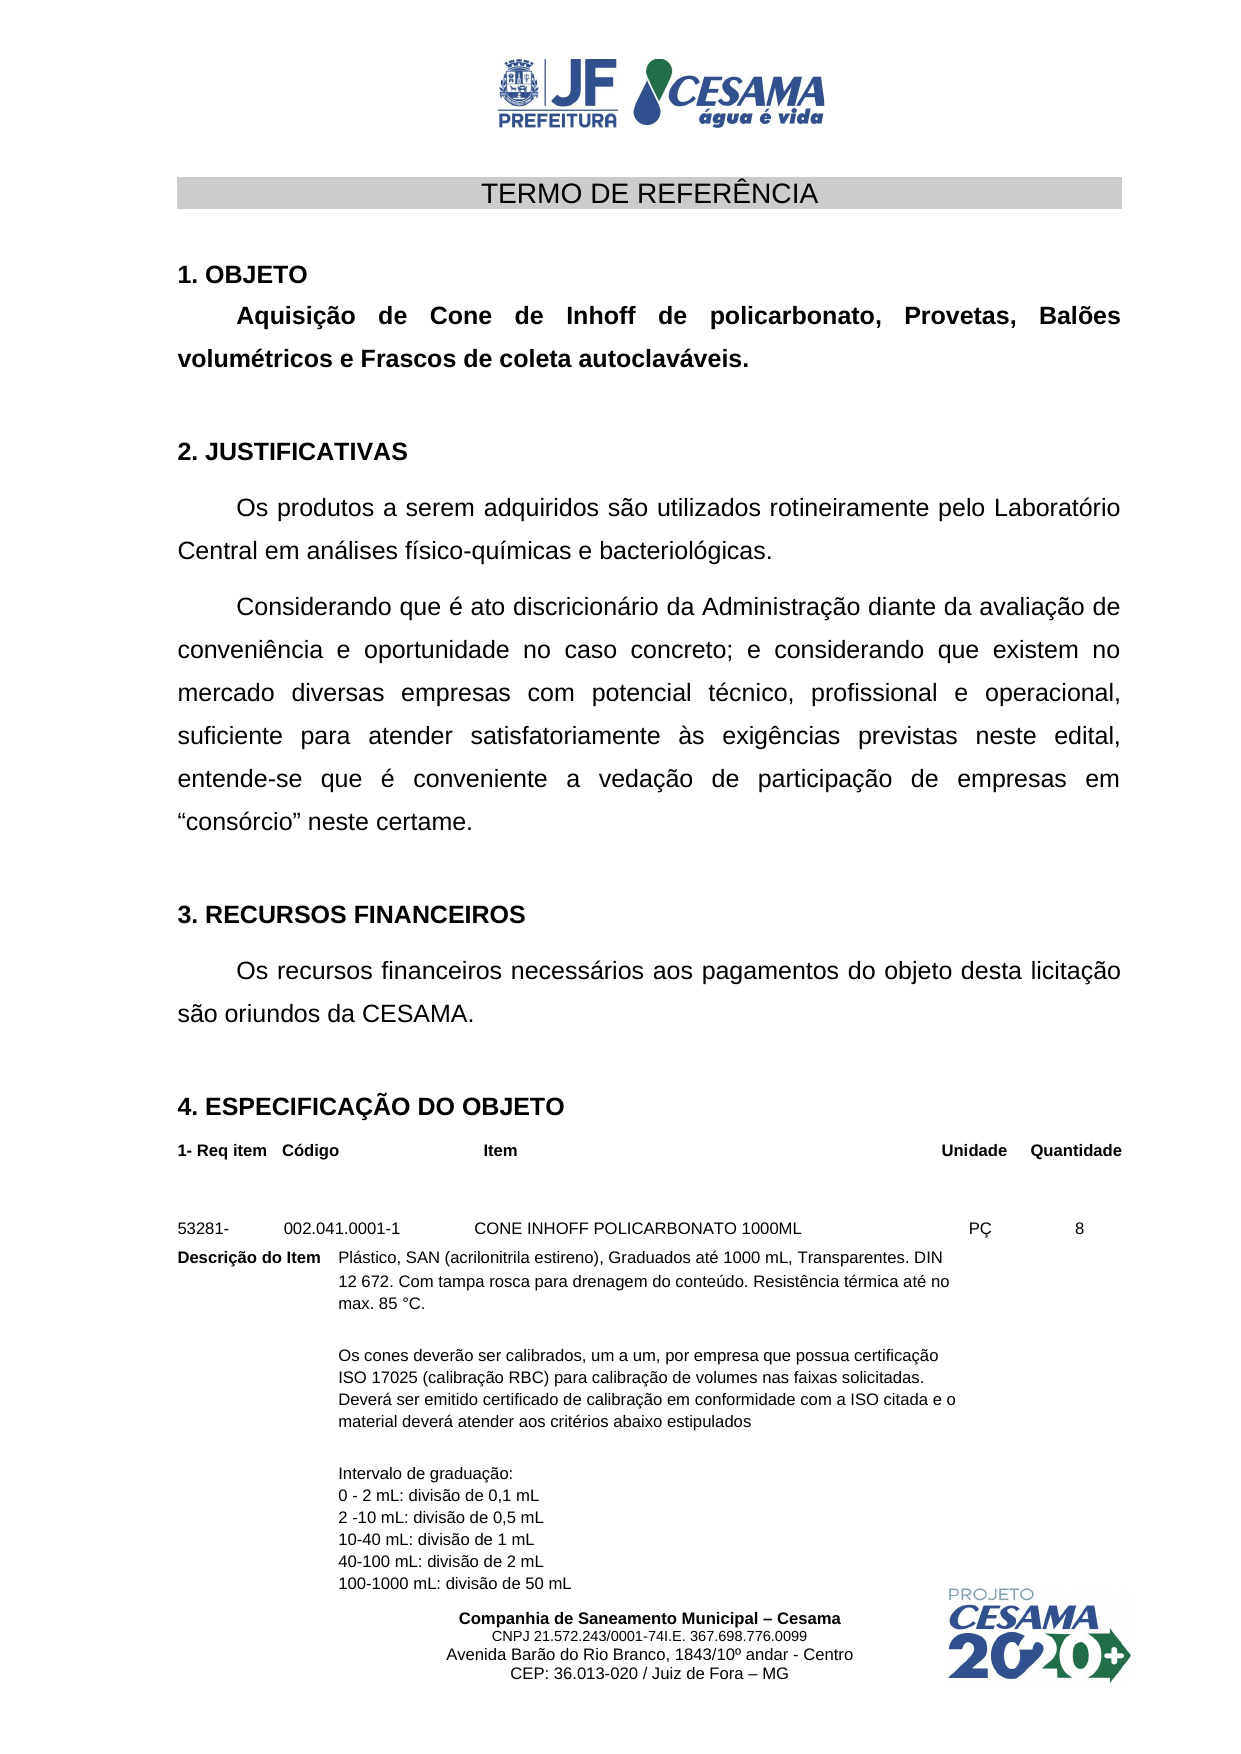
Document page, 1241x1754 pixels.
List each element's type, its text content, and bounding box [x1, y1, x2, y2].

text Os produtos a serem adquiridos são utilizados rotineiramente pelo Laboratório Central em análises físico-químicas e bacteriológicas. [177, 493, 1122, 564]
text Descrição do Item Plástico, SAN (acrilonitrila estireno), Graduados até 1000 mL, Transparentes. DIN [177, 1244, 1122, 1269]
text 40-100 mL: divisão de 2 mL [177, 1555, 1122, 1570]
text 1- Req item Código Item Unidade Quantidade [177, 1135, 1122, 1188]
text 12 672. Com tampa rosca para drenagem do conteúdo. Resistência térmica até no [177, 1275, 1122, 1291]
text 100-1000 mL: divisão de 50 mL [177, 1577, 1122, 1592]
picture [497, 59, 825, 128]
text 10-40 mL: divisão de 1 mL [177, 1533, 1122, 1548]
text Intervalo de graduação: [177, 1467, 1122, 1483]
text 1. OBJETO [177, 259, 1122, 288]
text 53281- 002.041.0001-1 CONE INHOFF POLICARBONATO 1000ML PÇ 8 [177, 1220, 1122, 1238]
picture [948, 1588, 1131, 1683]
text 2. JUSTIFICATIVAS [177, 437, 1122, 466]
text TERMO DE REFERÊNCIA [177, 177, 1122, 209]
text ISO 17025 (calibração RBC) para calibração de volumes nas faixas solicitadas. [177, 1371, 1122, 1387]
text Considerando que é ato discricionário da Administração diante da avaliação de conveniência e oportunidade no caso concreto; e considerando que existem no mercado diversas empresas com potencial técnico, profissional e operacional, suficiente para atender satisfatoriamente às exigências previstas neste edital, entende-se que é conveniente a vedação de participação de empresas em “consórcio” neste certame. [177, 591, 1122, 836]
text Os recursos financeiros necessários aos pagamentos do objeto desta licitação são oriundos da CESAMA. [177, 956, 1122, 1028]
text max. 85 °C. [177, 1297, 1122, 1313]
text 3. RECURSOS FINANCEIROS [177, 900, 1122, 929]
text 0 - 2 mL: divisão de 0,1 mL [177, 1489, 1122, 1505]
text material deverá atender aos critérios abaixo estipulados [177, 1415, 1122, 1431]
text Os cones deverão ser calibrados, um a um, por empresa que possua certificação [177, 1349, 1122, 1365]
text 4. ESPECIFICAÇÃO DO OBJETO [177, 1092, 1122, 1121]
text Deverá ser emitido certificado de calibração em conformidade com a ISO citada e o [177, 1393, 1122, 1409]
text Aquisição de Cone de Inhoff de policarbonato, Provetas, Balões volumétricos e Frascos de coleta autoclaváveis. [177, 301, 1122, 373]
text 2 -10 mL: divisão de 0,5 mL [177, 1511, 1122, 1527]
